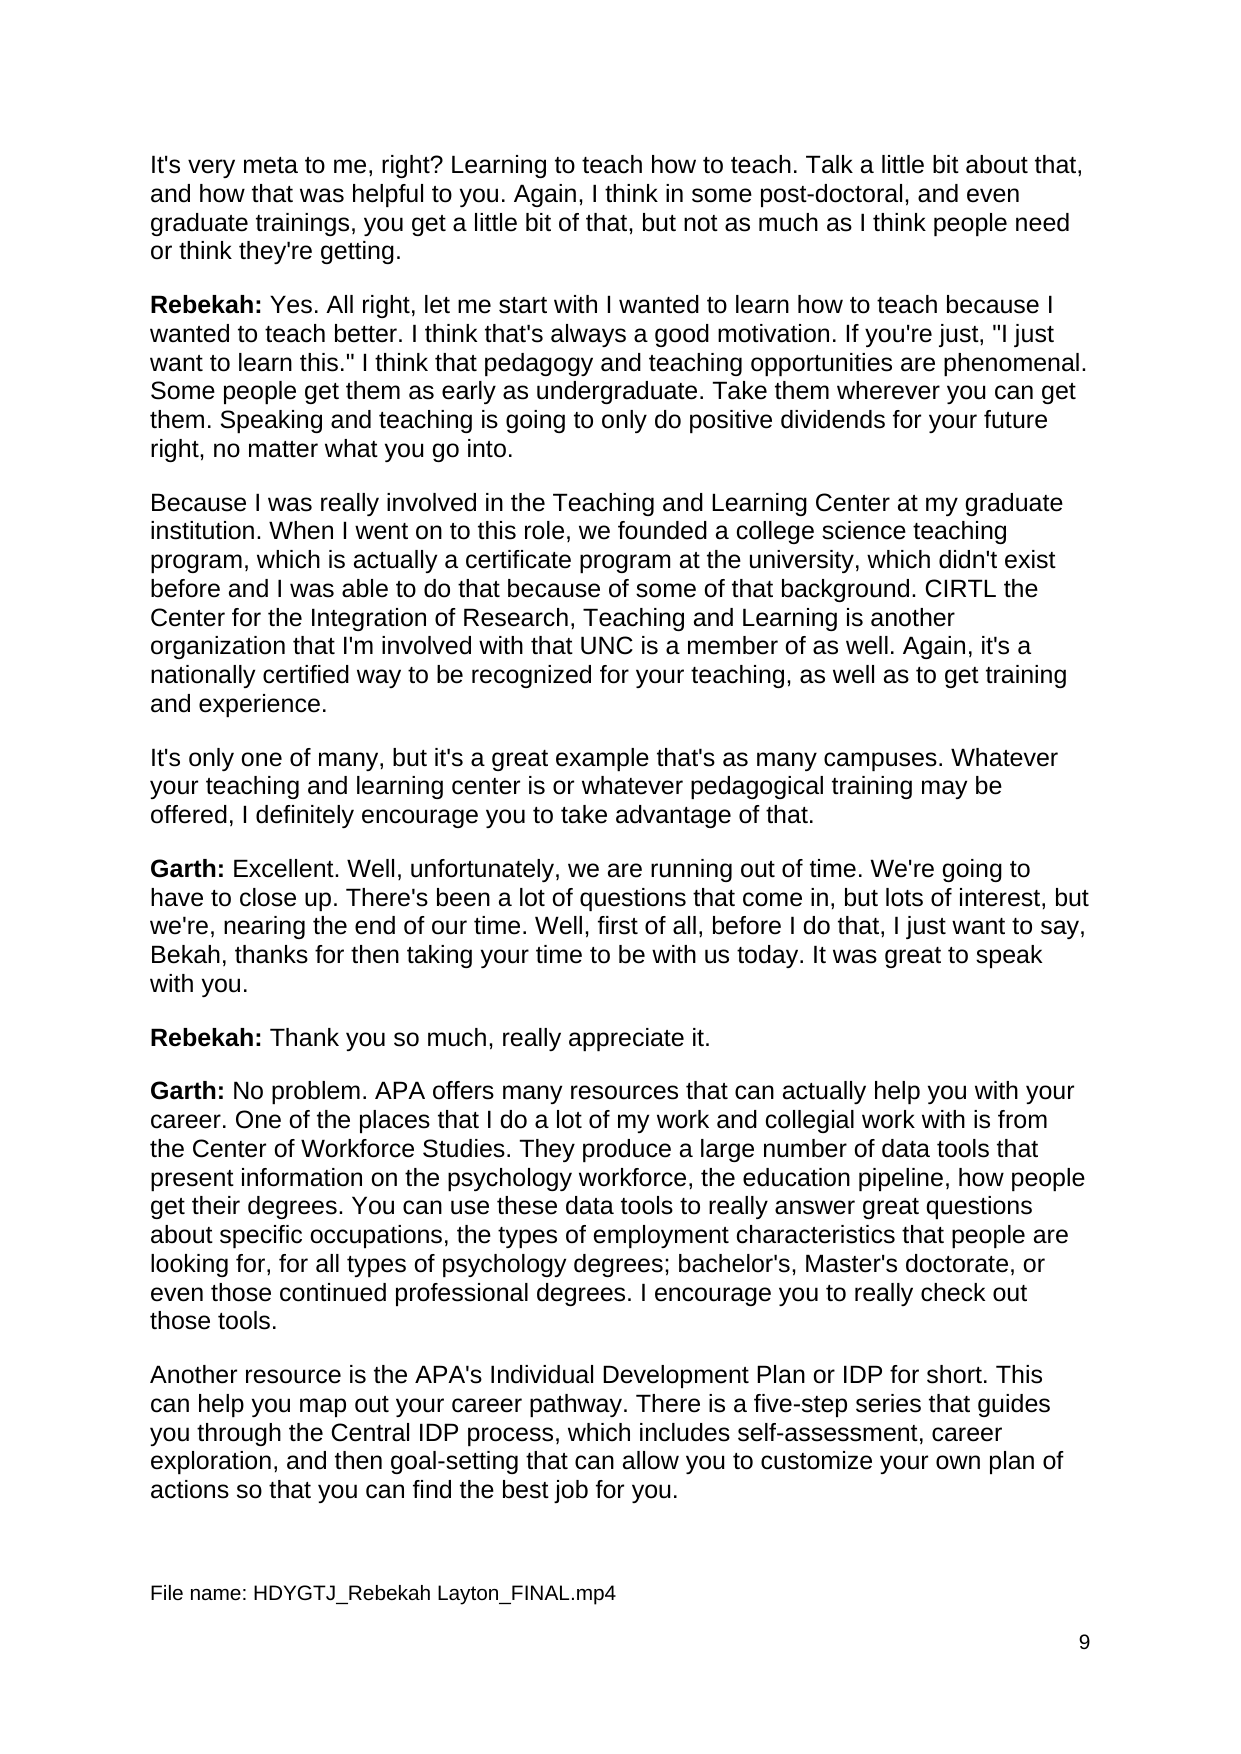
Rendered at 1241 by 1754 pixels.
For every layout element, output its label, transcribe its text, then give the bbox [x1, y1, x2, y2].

text Because I was really involved in the Teaching and Learning Center at my graduate institution. When I went on to this role, we founded a college science teaching program, which is actually a certificate program at the university, which didn't exist before and I was able to do that because of some of that background. CIRTL the Center for the Integration of Research, Teaching and Learning is another organization that I'm involved with that UNC is a member of as well. Again, it's a nationally certified way to be recognized for your teaching, as well as to get training and experience. [150, 487, 1090, 717]
text Garth: No problem. APA offers many resources that can actually help you with your career. One of the places that I do a lot of my work and collegial work with is from the Center of Workforce Studies. They produce a large number of data tools that present information on the psychology workforce, the education pipeline, how people get their degrees. You can use these data tools to really answer great questions about specific occupations, the types of employment characteristics that people are looking for, for all types of psychology degrees; bachelor's, Master's doctorate, or even those continued professional degrees. I encourage you to really check out those tools. [150, 1076, 1090, 1335]
text Garth: Excellent. Well, unfortunately, we are running out of time. We're going to have to close up. There's been a lot of questions that come in, but lots of interest, but we're, nearing the end of our time. Well, first of all, before I do that, I just want to say, Bekah, thanks for then taking your time to be with us today. It was great to speak with you. [150, 854, 1090, 997]
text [150, 150, 1090, 265]
text Rebekah: Yes. All right, let me start with I wanted to learn how to teach because I wanted to teach better. I think that's always a good motivation. If you're just, "I just want to learn this." I think that pedagogy and teaching opportunities are phenomenal. Some people get them as early as undergraduate. Take them wherever you can get them. Speaking and teaching is going to only do positive dividends for your future right, no matter what you go into. [150, 290, 1090, 462]
text Another resource is the APA's Individual Development Plan or IDP for short. This can help you map out your career pathway. There is a five-step series that guides you through the Central IDP process, which includes self-assessment, career exploration, and then goal-setting that can allow you to customize your own plan of actions so that you can find the best job for you. [150, 1360, 1090, 1504]
text It's only one of many, but it's a great example that's as many campuses. Whatever your teaching and learning center is or whatever pedagogical training may be offered, I definitely encourage you to take advantage of that. [150, 742, 1090, 829]
text Rebekah: Thank you so much, really appreciate it. [150, 1022, 1090, 1051]
